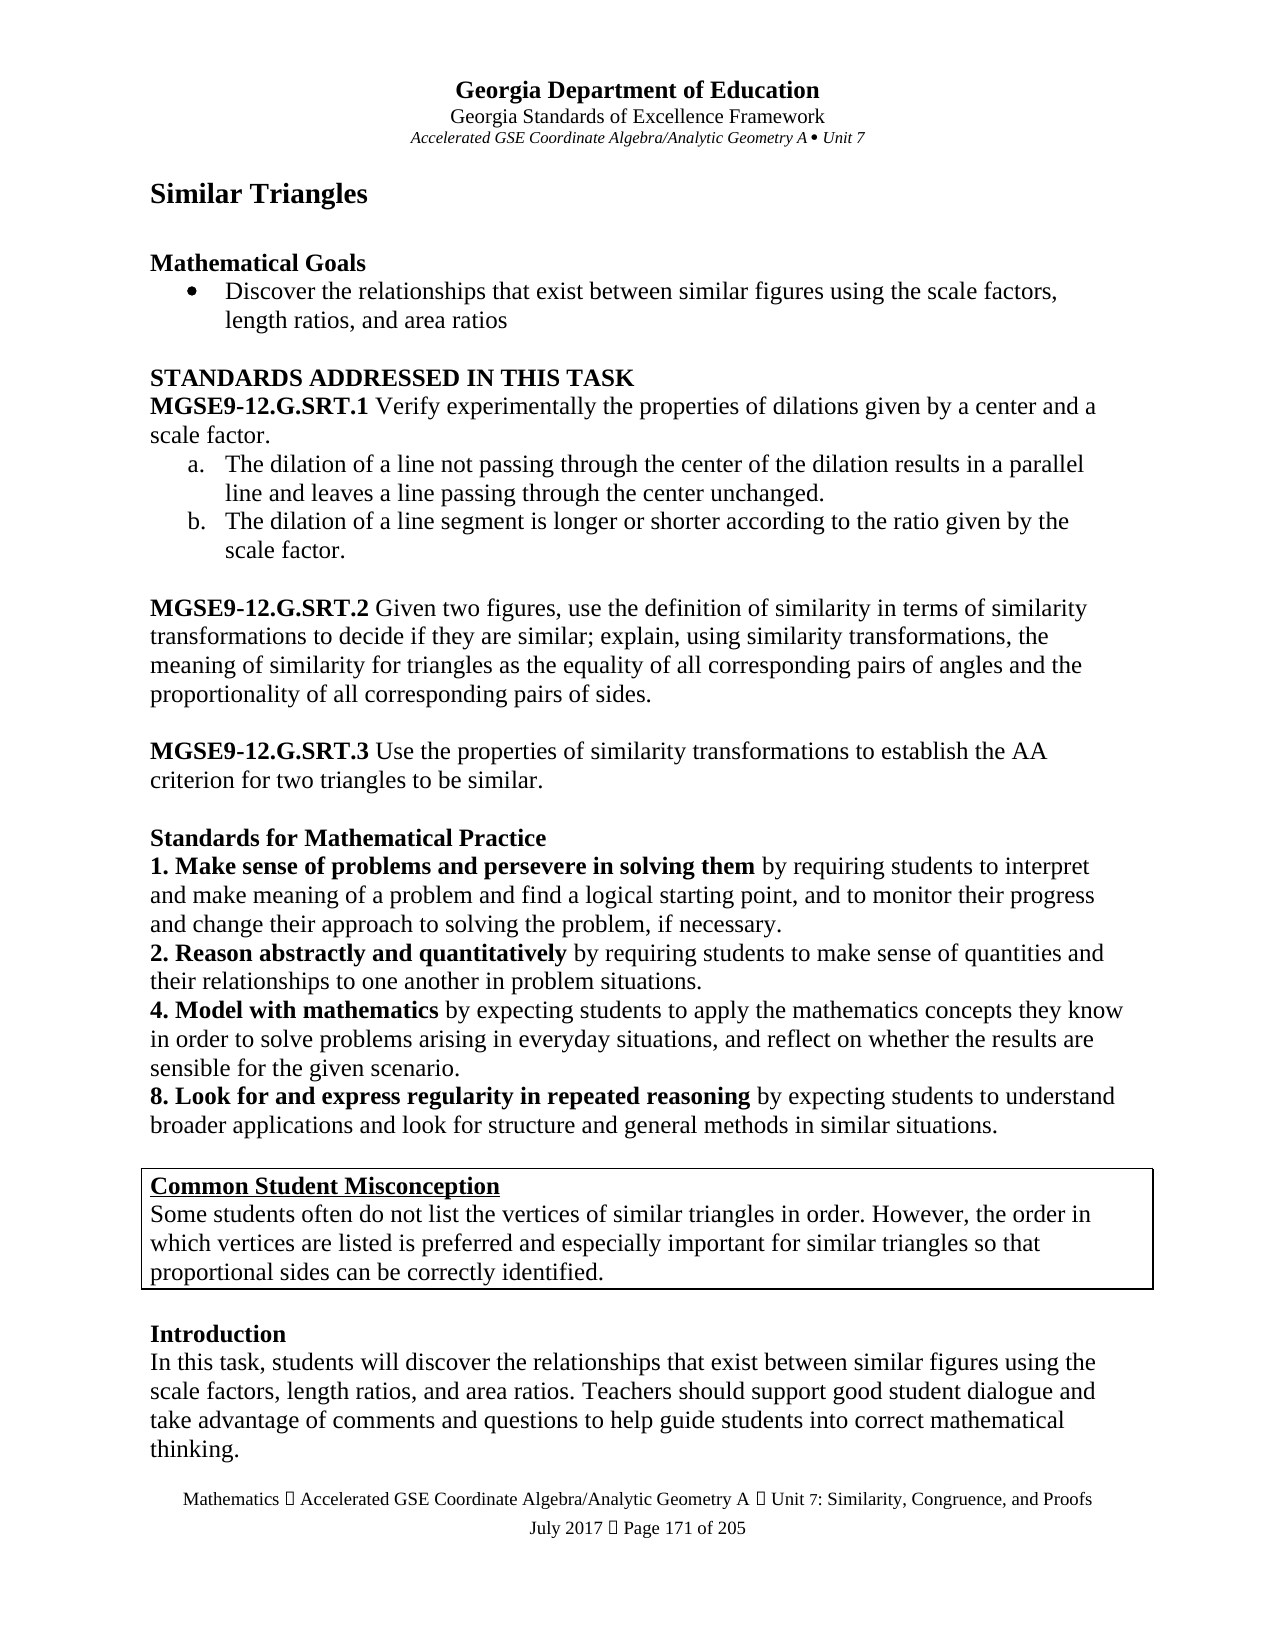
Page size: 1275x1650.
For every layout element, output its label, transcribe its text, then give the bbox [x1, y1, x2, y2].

text In this task, students will discover the relationships that exist between similar figures using the scale factors, length ratios, and area ratios. Teachers should support good student dialogue and take advantage of comments and questions to help guide students into correct mathematical thinking. [150, 1347, 1125, 1462]
text 2. Reason abstractly and quantitatively by requiring students to make sense of quantities and their relationships to one another in problem situations. [150, 938, 1125, 995]
subtitle Similar Triangles [150, 176, 1125, 209]
text MGSE9-12.G.SRT.1 Verify experimentally the properties of dilations given by a center and a scale factor. [150, 391, 1125, 449]
text 4. Model with mathematics by expecting students to apply the mathematics concepts they know in order to solve problems arising in everyday situations, and reflect on whether the results are sensible for the given scenario. [150, 995, 1125, 1081]
text Standards for Mathematical Practice [150, 823, 1125, 851]
text Mathematical Goals [150, 248, 1125, 276]
text Common Student Misconception [142, 1169, 1152, 1196]
text Introduction [150, 1319, 1125, 1347]
list Discover the relationships that exist between similar figures using the scale factors, length ratios, and area ratios [187, 276, 1125, 334]
text STANDARDS ADDRESSED IN THIS TASK [150, 363, 1125, 391]
text 8. Look for and express regularity in repeated reasoning by expecting students to understand broader applications and look for structure and general methods in similar situations. [150, 1081, 1125, 1139]
text MGSE9-12.G.SRT.2 Given two figures, use the definition of similarity in terms of similarity transformations to decide if they are similar; explain, using similarity transformations, the meaning of similarity for triangles as the equality of all corresponding pairs of angles and the proportionality of all corresponding pairs of sides. [150, 593, 1125, 708]
text MGSE9-12.G.SRT.3 Use the properties of similarity transformations to establish the AA criterion for two triangles to be similar. [150, 736, 1125, 794]
text Some students often do not list the vertices of similar triangles in order. However, the order in which vertices are listed is preferred and especially important for similar triangles so that proportional sides can be correctly identified. [142, 1196, 1152, 1288]
list The dilation of a line segment is longer or shorter according to the ratio given by the scale factor. [187, 506, 1125, 564]
list The dilation of a line not passing through the center of the dilation results in a parallel line and leaves a line passing through the center unchanged. [187, 449, 1125, 506]
text 1. Make sense of problems and persevere in solving them by requiring students to interpret and make meaning of a problem and find a logical starting point, and to monitor their progress and change their approach to solving the problem, if necessary. [150, 851, 1125, 938]
